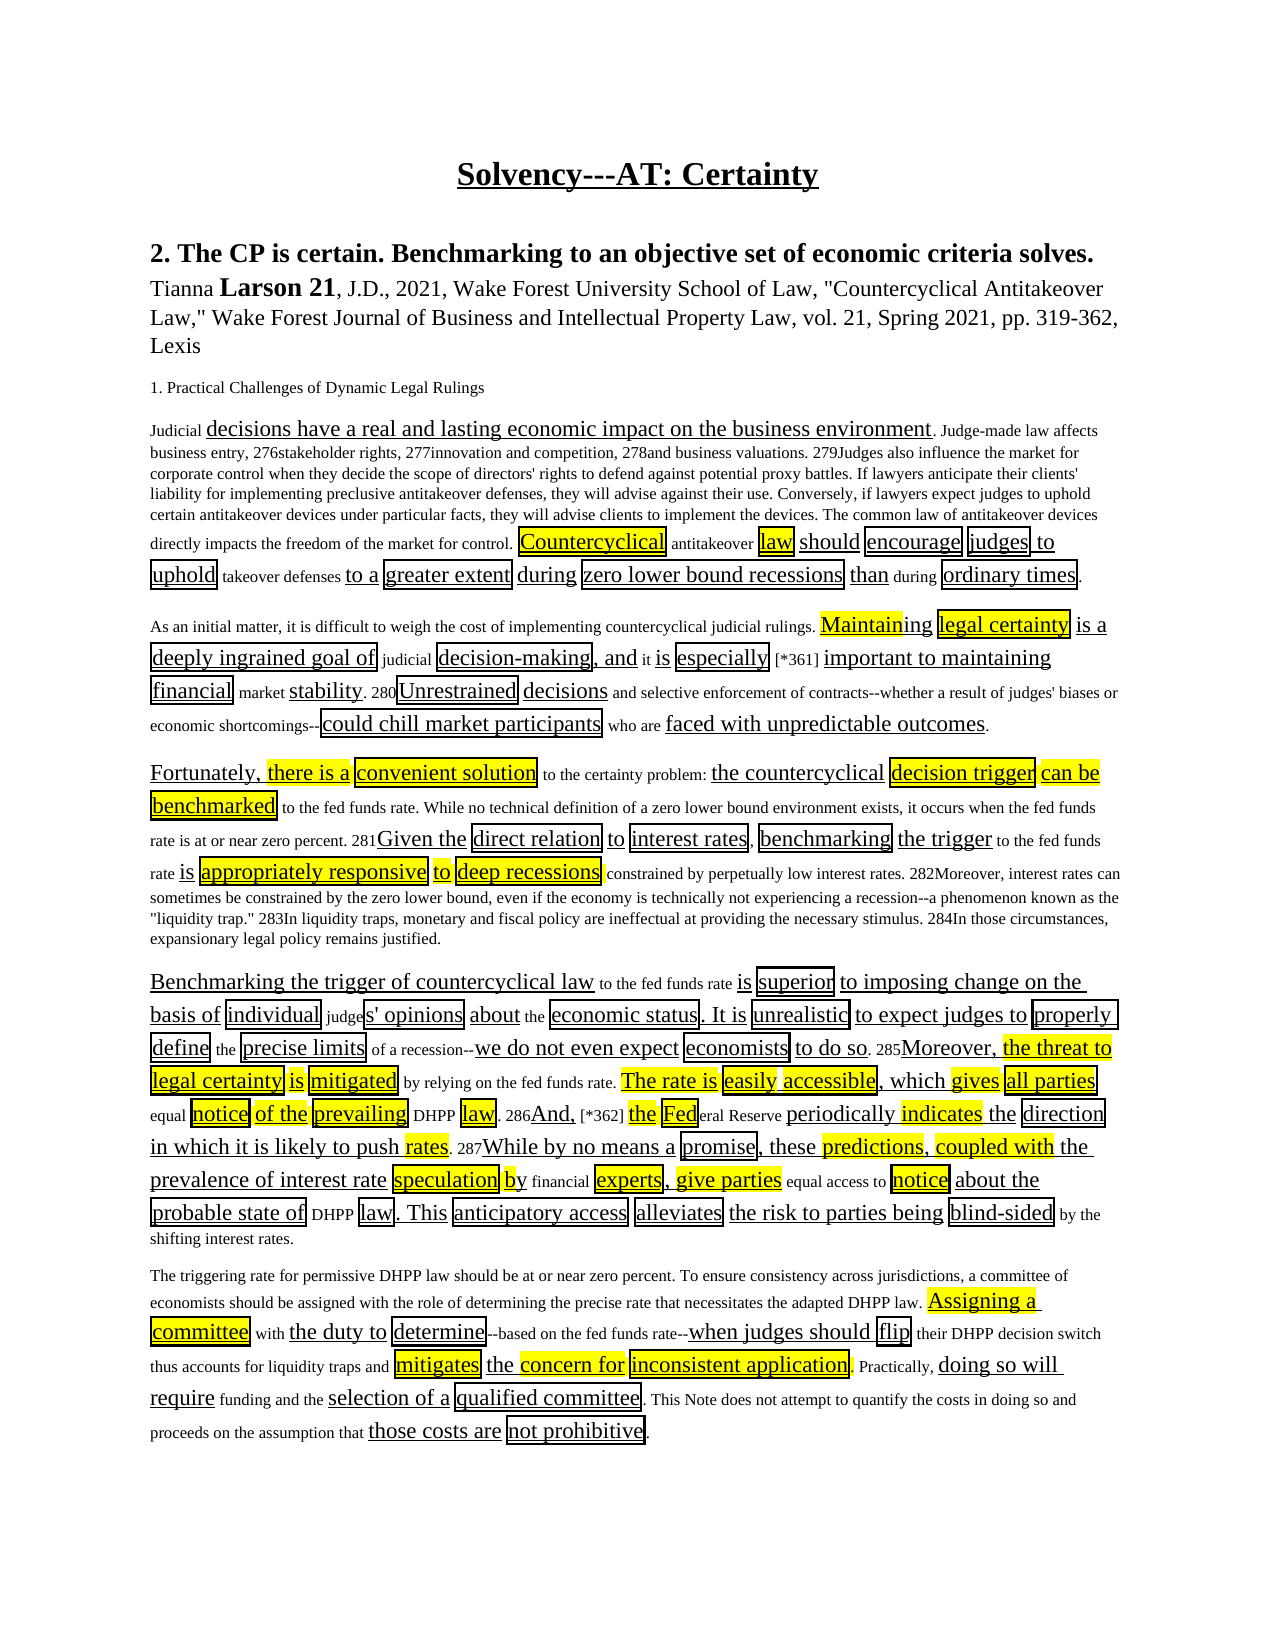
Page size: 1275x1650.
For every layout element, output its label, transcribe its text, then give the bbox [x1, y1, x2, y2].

text As an initial matter, it is difficult to weigh the cost of implementing countercyclical judicial rulings. Maintaining legal certainty is a deeply ingrained goal of judicial decision-making, and it is especially [*361] important to maintaining financial market stability. 280Unrestrained decisions and selective enforcement of contracts--whether a result of judges' biases or economic shortcomings--could chill market participants who are faced with unpredictable outcomes. [150, 609, 1125, 738]
text Fortunately, there is a convenient solution to the certainty problem: the countercyclical decision trigger can be benchmarked to the fed funds rate. While no technical definition of a zero lower bound environment exists, it occurs when the fed funds rate is at or near zero percent. 281Given the direct relation to interest rates, benchmarking the trigger to the fed funds rate is appropriately responsive to deep recessions constrained by perpetually low interest rates. 282Moreover, interest rates can sometimes be constrained by the zero lower bound, even if the economy is technically not experiencing a recession--a phenomenon known as the "liquidity trap." 283In liquidity traps, monetary and fiscal policy are ineffectual at providing the necessary stimulus. 284In those circumstances, expansionary legal policy remains justified. [150, 757, 1125, 948]
text 1. Practical Challenges of Dynamic Legal Rulings [150, 378, 1125, 397]
subtitle Solvency---AT: Certainty [150, 154, 1125, 192]
text Judicial decisions have a real and lasting economic impact on the business environment. Judge-made law affects business entry, 276stakeholder rights, 277innovation and competition, 278and business valuations. 279Judges also influence the market for corporate control when they decide the scope of directors' rights to defend against potential proxy battles. If lawyers anticipate their clients' liability for implementing preclusive antitakeover defenses, they will advise against their use. Conversely, if lawyers expect judges to uphold certain antitakeover devices under particular facts, they will advise clients to implement the devices. The common law of antitakeover devices directly impacts the freedom of the market for control. Countercyclical antitakeover law should encourage judges to uphold takeover defenses to a greater extent during zero lower bound recessions than during ordinary times. [150, 415, 1125, 590]
text The triggering rate for permissive DHPP law should be at or near zero percent. To ensure consistency across jurisdictions, a committee of economists should be assigned with the role of determining the precise rate that necessitates the adapted DHPP law. Assigning a committee with the duty to determine--based on the fed funds rate--when judges should flip their DHPP decision switch thus accounts for liquidity traps and mitigates the concern for inconsistent application. Practically, doing so will require funding and the selection of a qualified committee. This Note does not attempt to quantify the costs in doing so and proceeds on the assumption that those costs are not prohibitive. [150, 1266, 1125, 1445]
text Tianna Larson 21, J.D., 2021, Wake Forest University School of Law, "Countercyclical Antitakeover Law," Wake Forest Journal of Business and Intellectual Property Law, vol. 21, Spring 2021, pp. 319-362, Lexis [150, 271, 1125, 359]
subtitle 2. The CP is certain. Benchmarking to an objective set of economic criteria solves. [150, 237, 1125, 268]
text Benchmarking the trigger of countercyclical law to the fed funds rate is superior to imposing change on the basis of individual judges' opinions about the economic status. It is unrealistic to expect judges to properly define the precise limits of a recession--we do not even expect economists to do so. 285Moreover, the threat to legal certainty is mitigated by relying on the fed funds rate. The rate is easily accessible, which gives all parties equal notice of the prevailing DHPP law. 286And, [*362] the Federal Reserve periodically indicates the direction in which it is likely to push rates. 287While by no means a promise, these predictions, coupled with the prevalence of interest rate speculation by financial experts, give parties equal access to notice about the probable state of DHPP law. This anticipatory access alleviates the risk to parties being blind-sided by the shifting interest rates. [150, 966, 1125, 1248]
